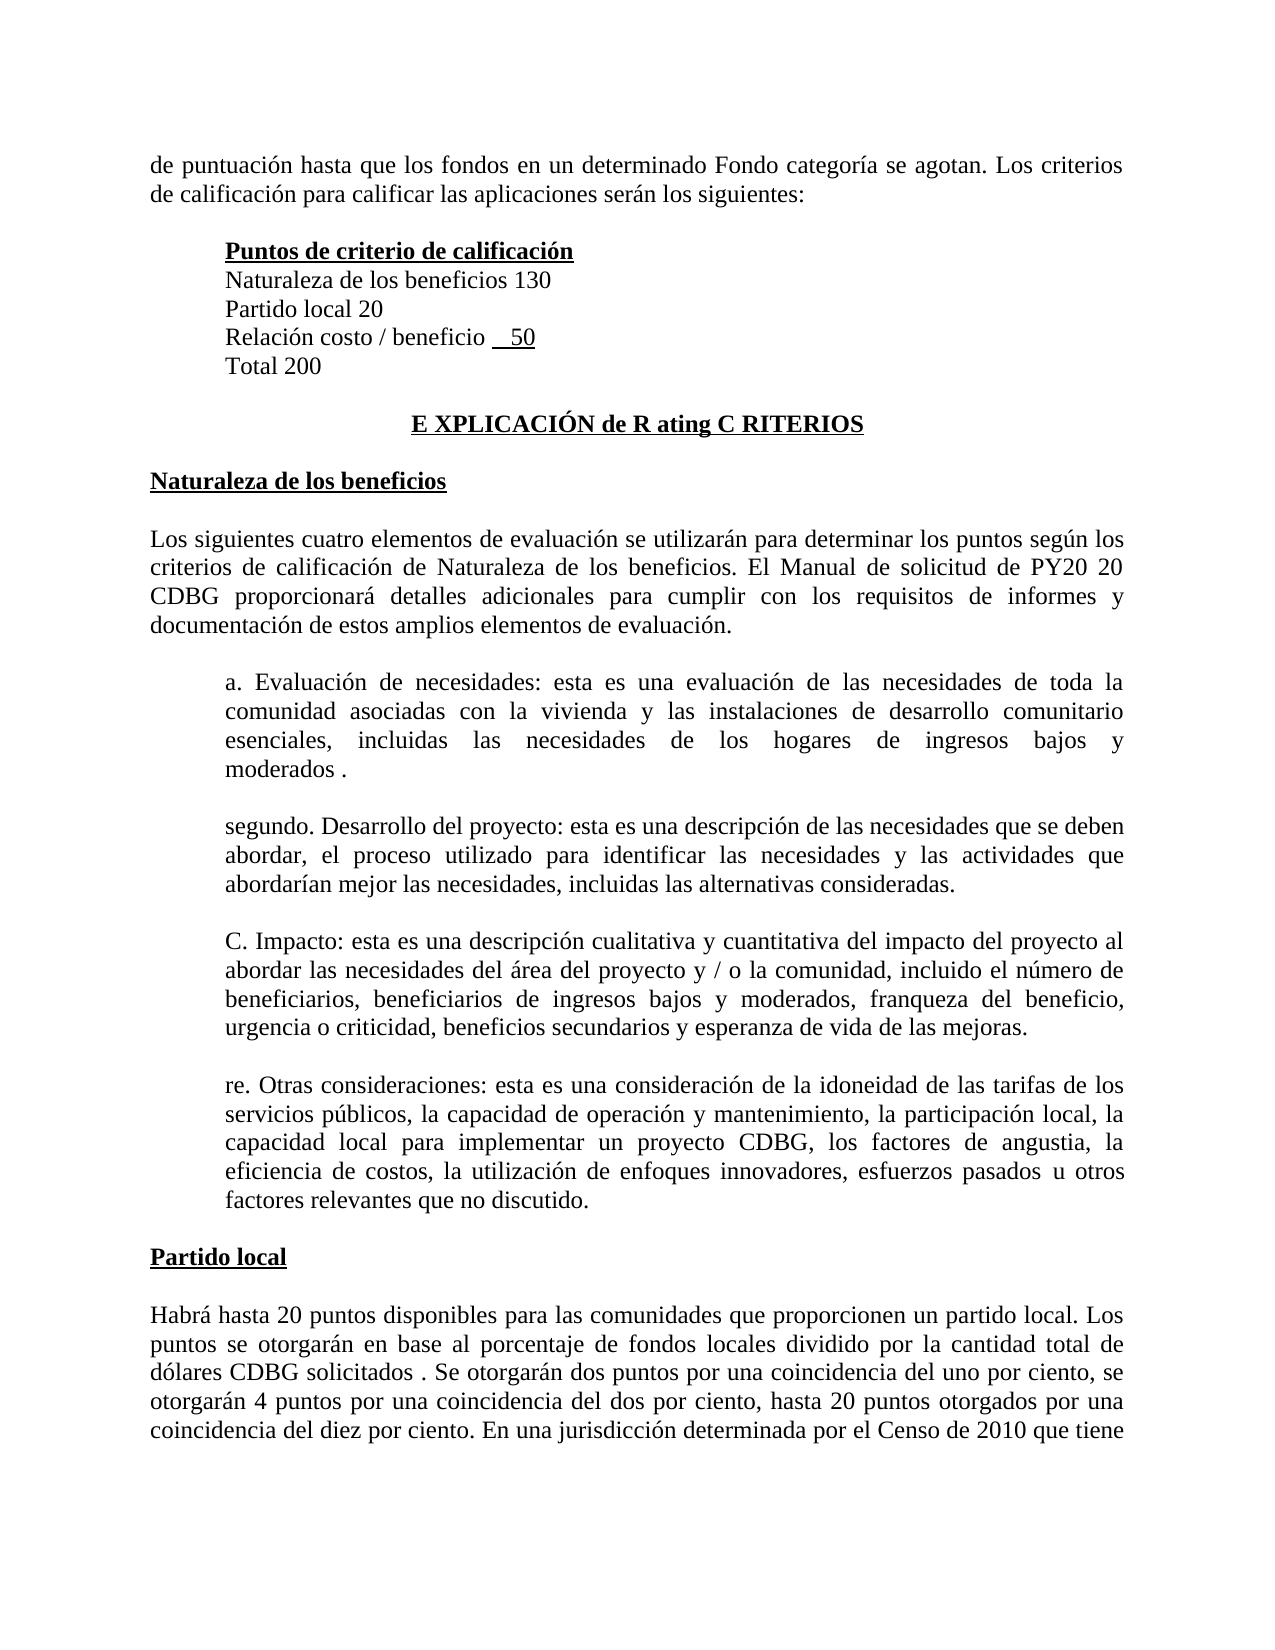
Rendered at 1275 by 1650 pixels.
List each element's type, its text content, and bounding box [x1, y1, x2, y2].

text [150, 1300, 1125, 1444]
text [150, 150, 1125, 207]
text Los siguientes cuatro elementos de evaluación se utilizarán para determinar los puntos según los criterios de calificación de Naturaleza de los beneficios. El Manual de solicitud de PY20 20 CDBG proporcionará detalles adicionales para cumplir con los requisitos de informes y documentación de estos amplios elementos de evaluación. [150, 524, 1125, 639]
text C. Impacto: esta es una descripción cualitativa y cuantitativa del impacto del proyecto al abordar las necesidades del área del proyecto y / o la comunidad, incluido el número de beneficiarios, beneficiarios de ingresos bajos y moderados, franqueza del beneficio, urgencia o criticidad, beneficios secundarios y esperanza de vida de las mejoras. [225, 926, 1125, 1041]
text re. Otras consideraciones: esta es una consideración de la idoneidad de las tarifas de los servicios públicos, la capacidad de operación y mantenimiento, la participación local, la capacidad local para implementar un proyecto CDBG, los factores de angustia, la eficiencia de costos, la utilización de enfoques innovadores, esfuerzos pasados ​​u otros factores relevantes que no discutido. [225, 1070, 1125, 1214]
text Total 200 [150, 351, 1125, 380]
text Partido local 20 [150, 294, 1125, 322]
text E XPLICACIÓN de R ating C RITERIOS [150, 409, 1125, 437]
text Puntos de criterio de calificación [150, 236, 1125, 265]
text segundo. Desarrollo del proyecto: esta es una descripción de las necesidades que se deben abordar, el proceso utilizado para identificar las necesidades y las actividades que abordarían mejor las necesidades, incluidas las alternativas consideradas. [225, 811, 1125, 897]
text Naturaleza de los beneficios [150, 466, 1125, 495]
text Naturaleza de los beneficios 130 [150, 265, 1125, 294]
text a. Evaluación de necesidades: esta es una evaluación de las necesidades de toda la comunidad asociadas con la vivienda y las instalaciones de desarrollo comunitario esenciales, incluidas las necesidades de los hogares de ingresos bajos y moderados . [225, 667, 1125, 782]
text Relación costo / beneficio 50 [150, 322, 1125, 351]
text Partido local [150, 1242, 1125, 1271]
